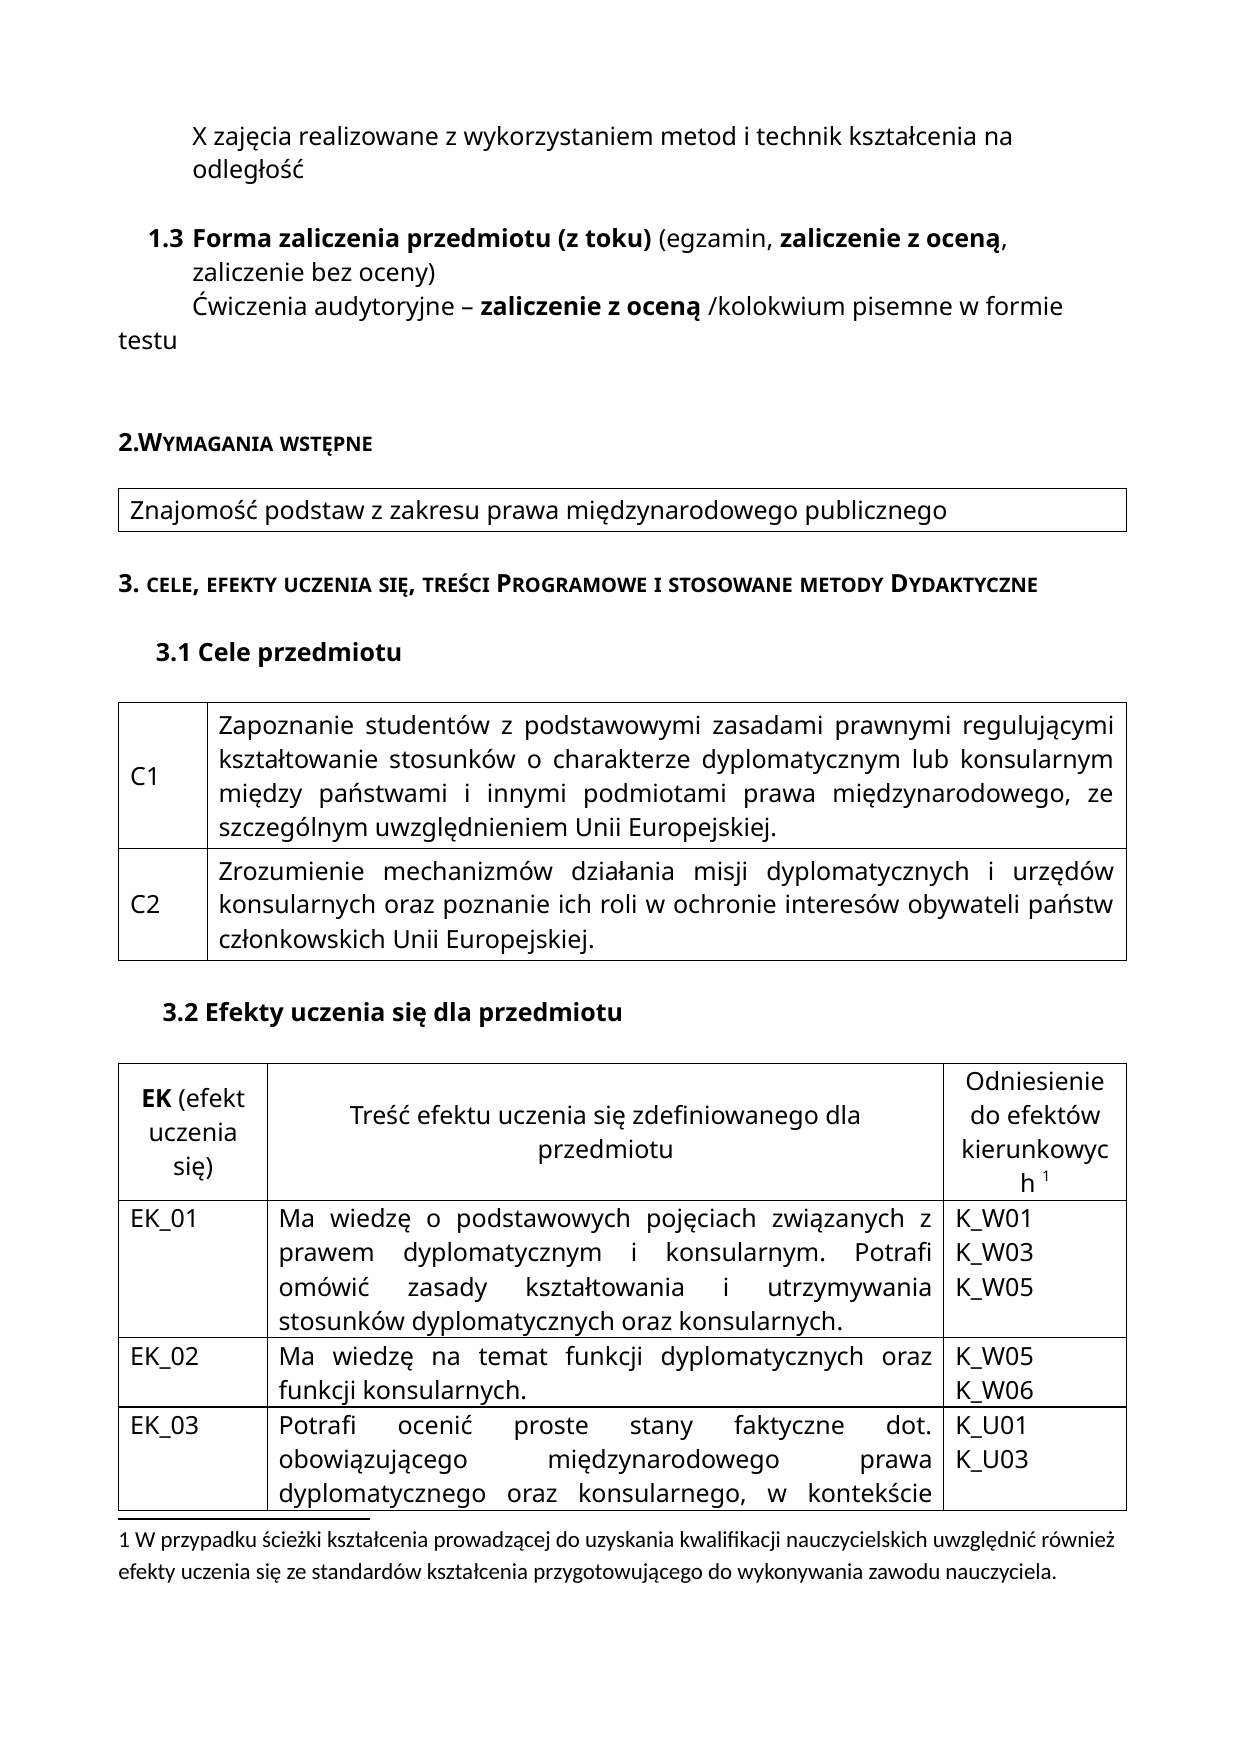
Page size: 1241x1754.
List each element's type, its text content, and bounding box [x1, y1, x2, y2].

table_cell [268, 1408, 943, 1510]
table_cell Ma wiedzę na temat funkcji dyplomatycznych oraz funkcji konsularnych. [268, 1338, 943, 1406]
table_header EK (efekt uczenia się) [119, 1064, 267, 1200]
table_cell K_W05 K_W06 [944, 1338, 1126, 1406]
table_cell EK_01 [119, 1201, 267, 1337]
table_cell Ma wiedzę o podstawowych pojęciach związanych z prawem dyplomatycznym i konsularnym. Potrafi omówić zasady kształtowania i utrzymywania stosunków dyplomatycznych oraz konsularnych. [268, 1201, 943, 1337]
table_header Odniesienie do efektów kierunkowych [944, 1064, 1126, 1200]
text Ćwiczenia audytoryjne – zaliczenie z oceną /kolokwium pisemne w formie testu [118, 288, 1122, 357]
text 3.2 Efekty uczenia się dla przedmiotu [162, 994, 1122, 1029]
text 1.3 Forma zaliczenia przedmiotu (z toku) (egzamin, zaliczenie z oceną, zaliczenie bez oceny) [148, 220, 1122, 288]
text 3.1 Cele przedmiotu [156, 634, 1122, 668]
table_header Znajomość podstaw z zakresu prawa międzynarodowego publicznego [119, 489, 1126, 531]
text 2.Wymagania wstępne [118, 425, 1122, 459]
table_header Treść efektu uczenia się zdefiniowanego dla przedmiotu [268, 1064, 943, 1200]
text 3. cele, efekty uczenia się, treści Programowe i stosowane metody Dydaktyczne [118, 566, 1122, 600]
text X zajęcia realizowane z wykorzystaniem metod i technik kształcenia na odległość [192, 118, 1122, 186]
table_header Zapoznanie studentów z podstawowymi zasadami prawnymi regulującymi kształtowanie stosunków o charakterze dyplomatycznym lub konsularnym między państwami i innymi podmiotami prawa międzynarodowego, ze szczególnym uwzględnieniem Unii Europejskiej. [208, 703, 1126, 848]
table_cell EK_03 [119, 1408, 267, 1510]
table_cell K_W01 K_W03 K_W05 [944, 1201, 1126, 1337]
table_cell Zrozumienie mechanizmów działania misji dyplomatycznych i urzędów konsularnych oraz poznanie ich roli w ochronie interesów obywateli państw członkowskich Unii Europejskiej. [208, 849, 1126, 959]
table_header C1 [119, 703, 207, 848]
table_cell EK_02 [119, 1338, 267, 1406]
table_cell K_U01 K_U03 [944, 1408, 1126, 1510]
table_cell C2 [119, 849, 207, 959]
